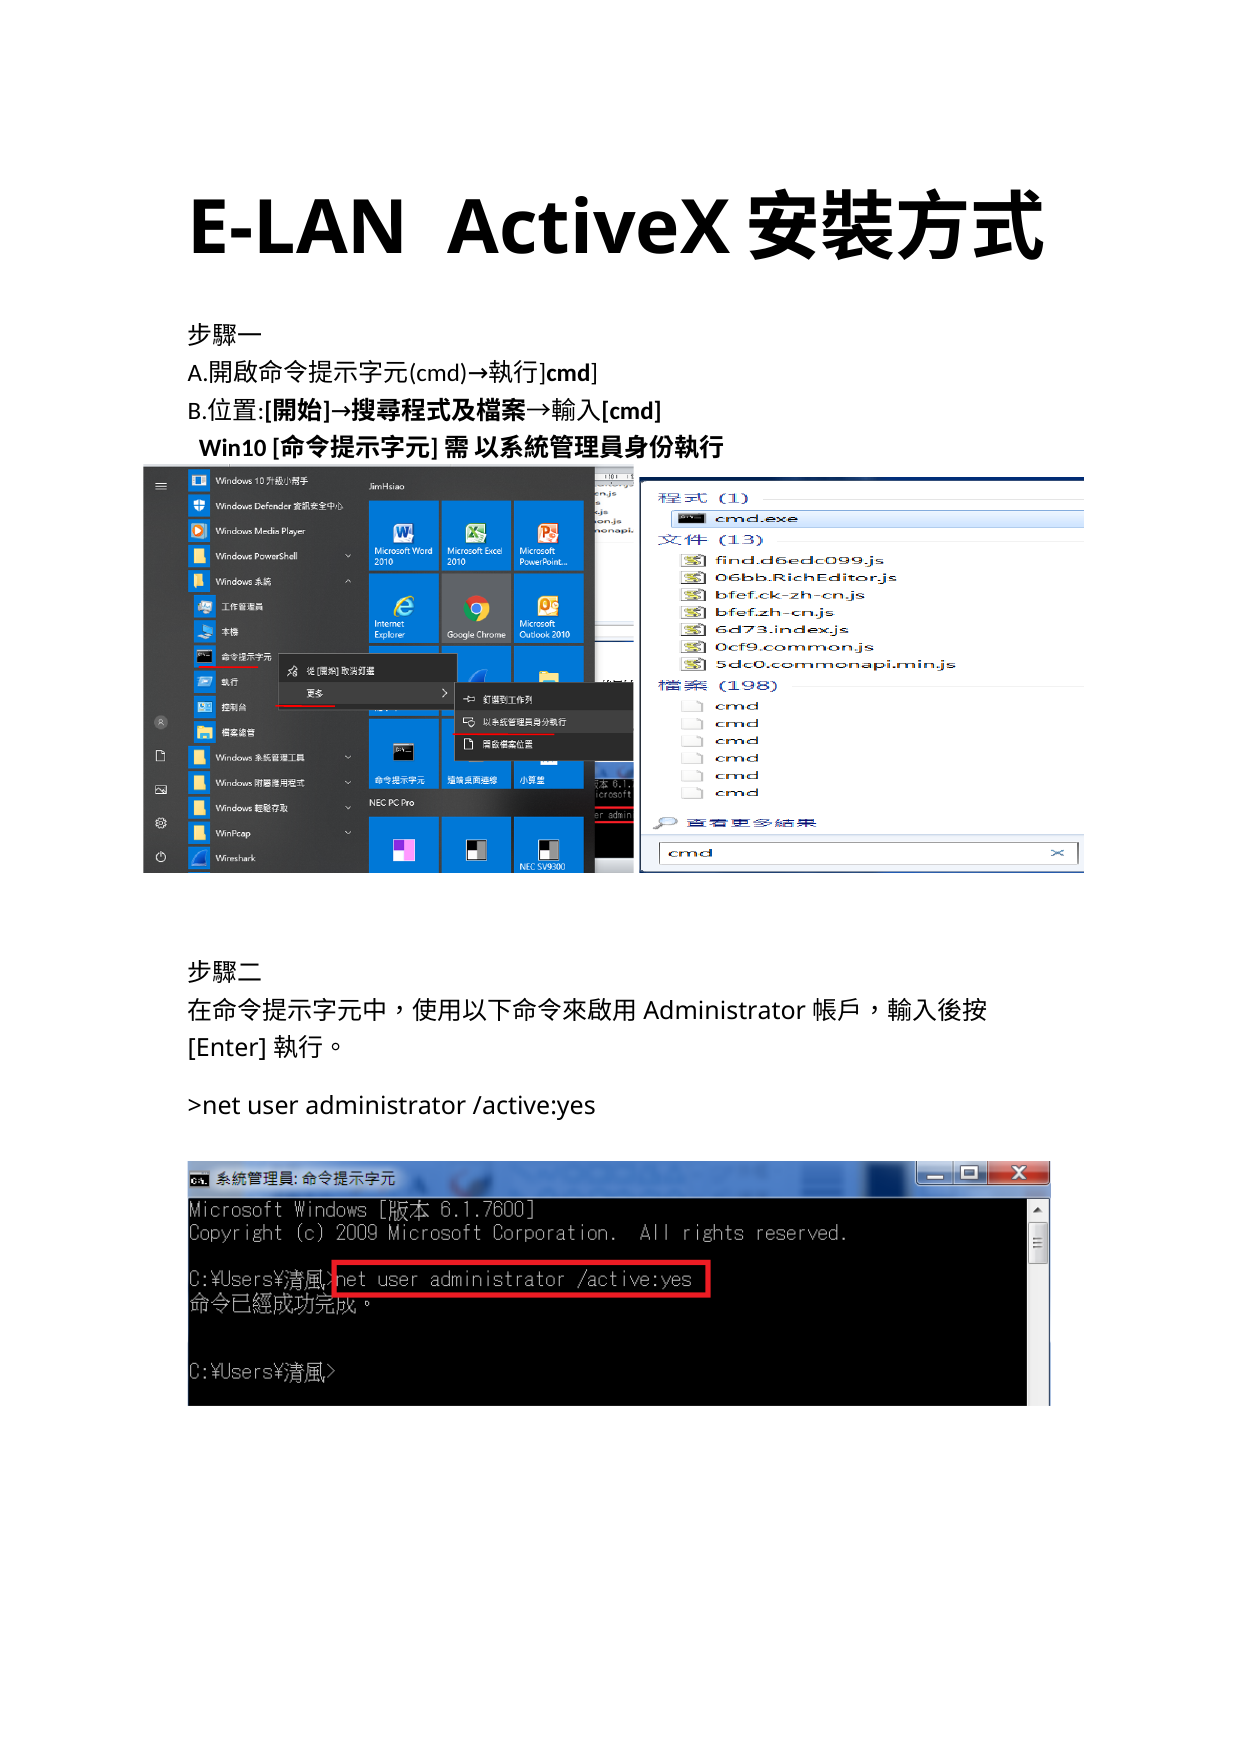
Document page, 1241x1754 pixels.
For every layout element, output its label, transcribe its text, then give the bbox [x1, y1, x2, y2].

text Win10 [命令提示字元] 需 以系統管理員身份執行 [187, 427, 1053, 464]
picture [639, 477, 1084, 873]
text E-LAN ActiveX安裝方式 [187, 164, 1053, 277]
picture [143, 464, 634, 873]
picture [187, 1161, 1051, 1407]
text A.開啟命令提示字元(cmd)→執行]cmd] [187, 352, 1053, 389]
text >net user administrator /active:yes [187, 1086, 1053, 1124]
text 步驟二 [187, 952, 1053, 989]
text 步驟一 [187, 314, 1053, 352]
text 在命令提示字元中，使用以下命令來啟用 Administrator 帳戶，輸入後按 [Enter] 執行。 [187, 989, 1053, 1064]
text B.位置:[開始]→搜尋程式及檔案→輸入[cmd] [187, 389, 1053, 427]
